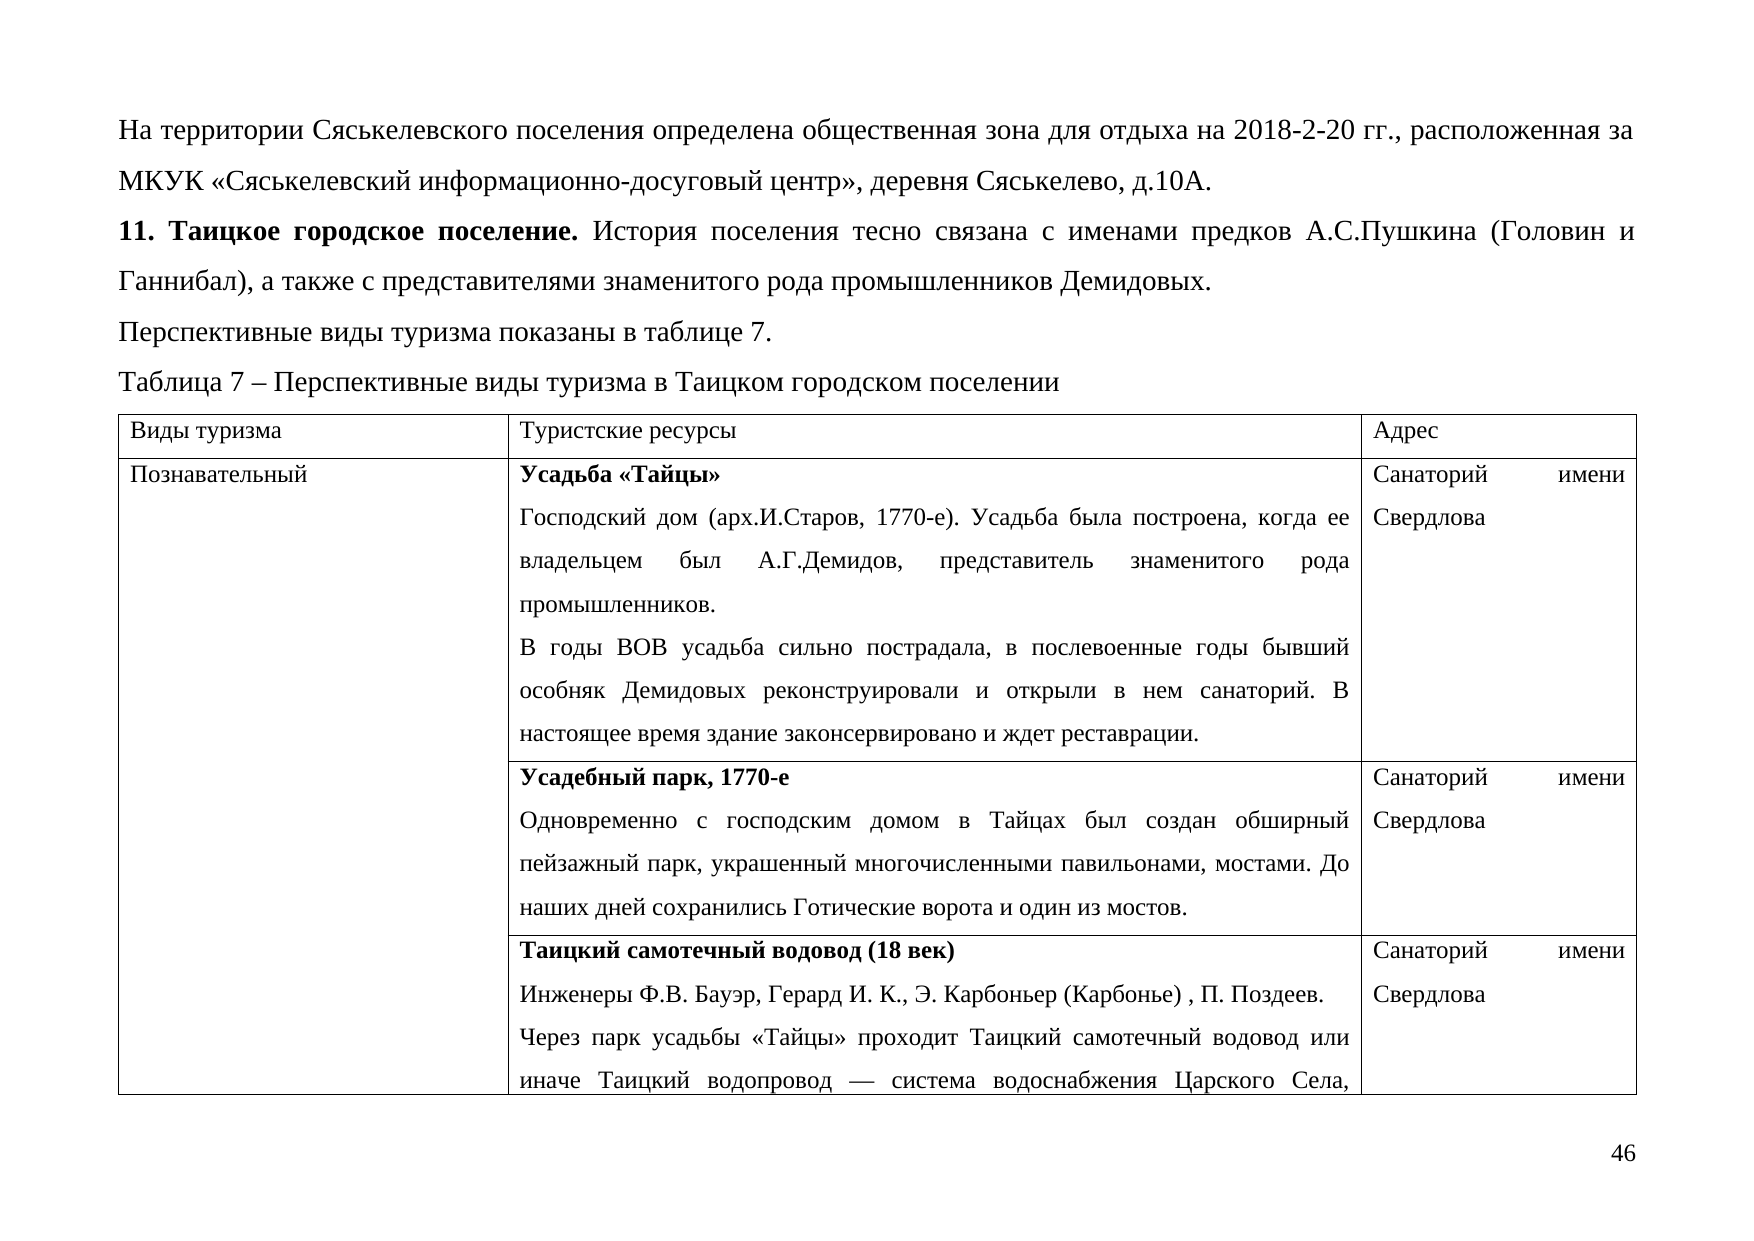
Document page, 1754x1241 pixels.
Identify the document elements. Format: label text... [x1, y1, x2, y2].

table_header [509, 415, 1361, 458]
text Таблица 7 – Перспективные виды туризма в Таицком городском поселении [118, 364, 1636, 397]
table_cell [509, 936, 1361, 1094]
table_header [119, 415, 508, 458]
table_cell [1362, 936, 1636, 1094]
text 11. Таицкое городское поселение. История поселения тесно связана с именами предков А.С.Пушкина (Головин и Ганнибал), а также с представителями знаменитого рода промышленников Демидовых. [118, 213, 1636, 297]
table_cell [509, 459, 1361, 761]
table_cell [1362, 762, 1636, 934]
text Перспективные виды туризма показаны в таблице 7. [118, 314, 1636, 347]
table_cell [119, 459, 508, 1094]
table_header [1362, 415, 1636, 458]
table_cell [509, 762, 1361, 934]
text На территории Сяськелевского поселения определена общественная зона для отдыха на 2018-2-20 гг., расположенная за МКУК «Сяськелевский информационно-досуговый центр», деревня Сяськелево, д.10А. [118, 112, 1636, 196]
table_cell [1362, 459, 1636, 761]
